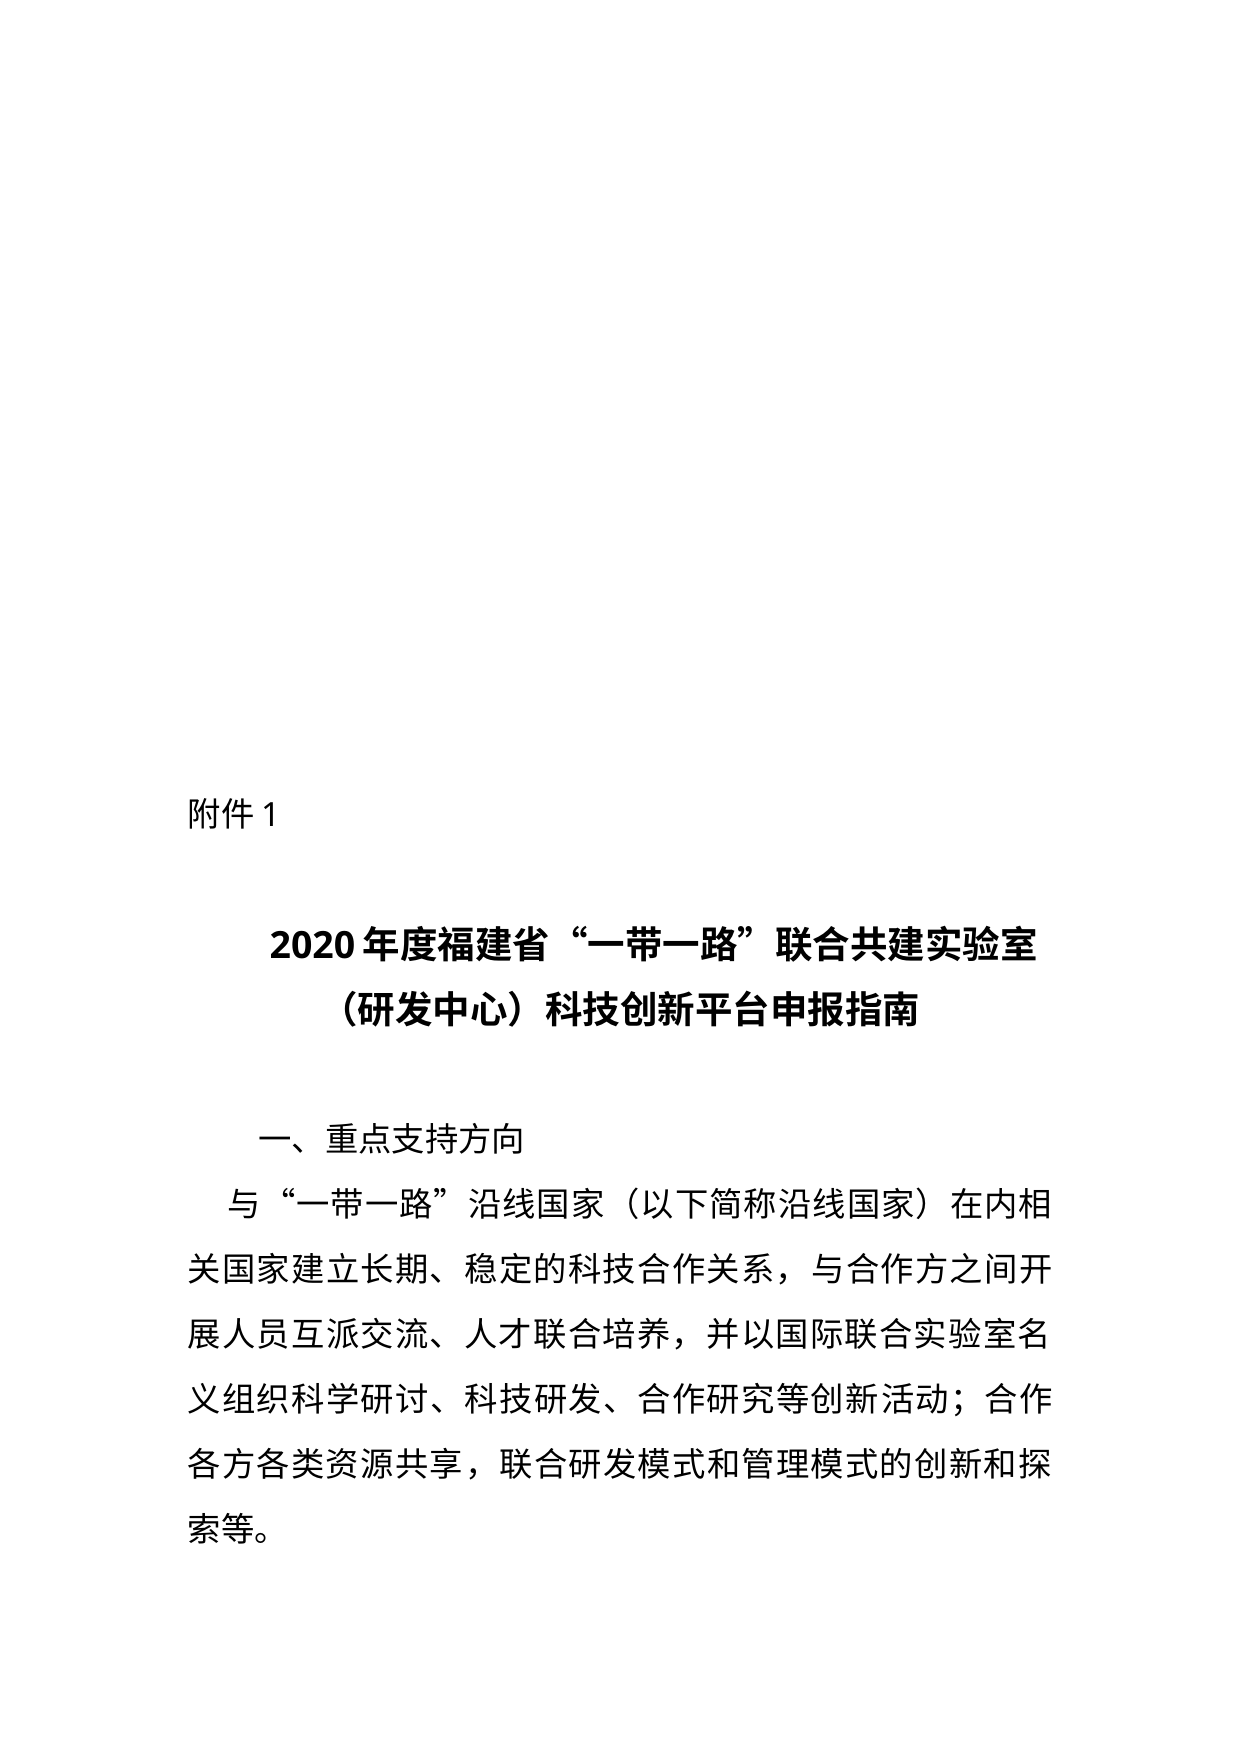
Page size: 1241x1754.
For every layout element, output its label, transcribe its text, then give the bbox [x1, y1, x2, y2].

text 附件1 [187, 779, 1053, 844]
list 重点支持方向 [187, 1104, 1053, 1169]
text 2020年度福建省“一带一路”联合共建实验室（研发中心）科技创新平台申报指南 [187, 909, 1053, 1039]
list 与“一带一路”沿线国家（以下简称沿线国家）在内相关国家建立长期、稳定的科技合作关系，与合作方之间开展人员互派交流、人才联合培养，并以国际联合实验室名义组织科学研讨、科技研发、合作研究等创新活动；合作各方各类资源共享，联合研发模式和管理模式的创新和探索等。 [187, 1169, 1053, 1559]
